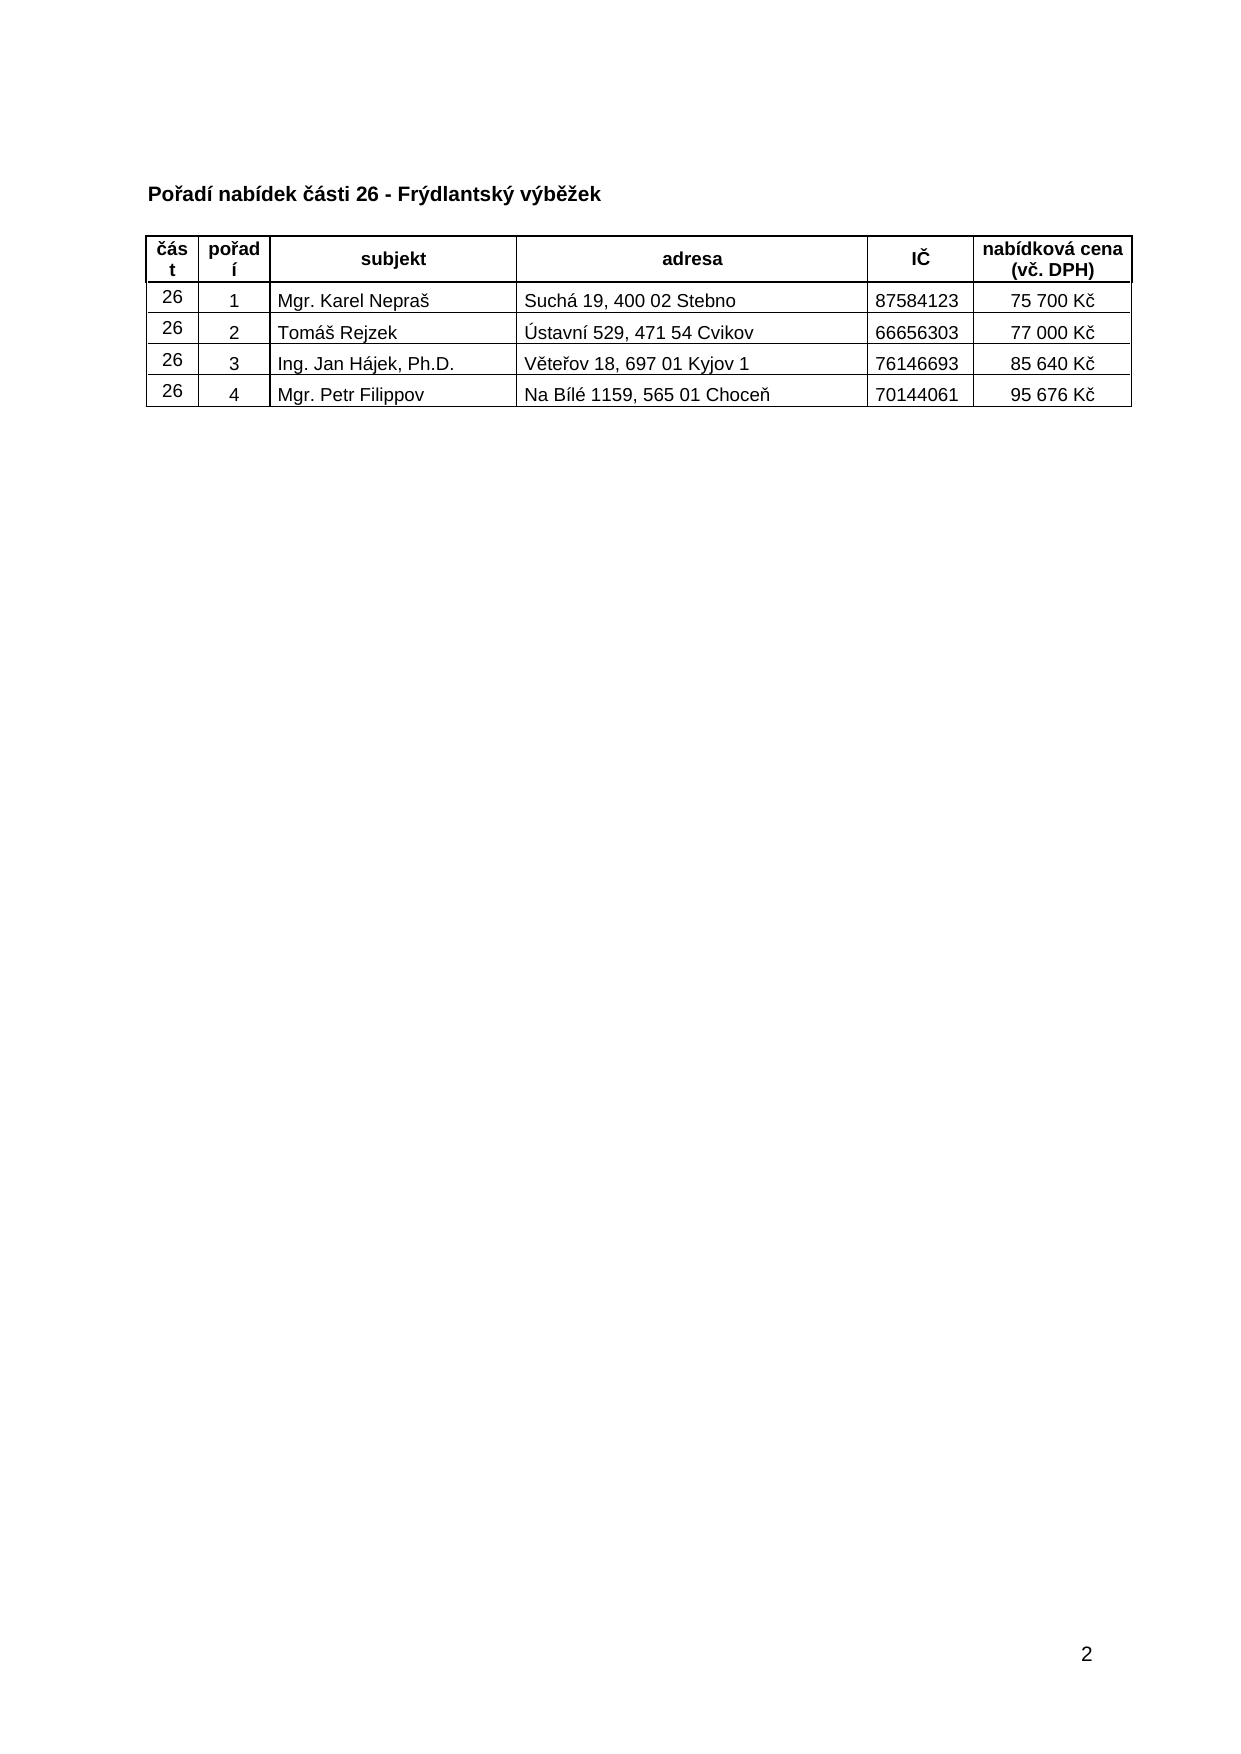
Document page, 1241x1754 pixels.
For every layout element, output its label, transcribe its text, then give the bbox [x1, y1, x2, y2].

table_cell 87584123 [868, 283, 973, 312]
table_cell 3 [199, 344, 269, 374]
table_cell Mgr. Karel Nepraš [271, 283, 516, 312]
table_cell 75 700 Kč [974, 281, 1131, 312]
table_cell 26 [147, 344, 198, 374]
table_cell 70144061 [868, 375, 973, 406]
table_cell 66656303 [868, 313, 973, 343]
table_cell 26 [147, 313, 198, 343]
table_header část [147, 237, 198, 281]
table_header IČ [868, 237, 973, 281]
table_cell 76146693 [868, 344, 973, 374]
table_cell Ústavní 529, 471 54 Cvikov [517, 313, 867, 343]
table_cell 85 640 Kč [974, 343, 1131, 374]
table_cell 1 [199, 283, 269, 312]
table_cell 77 000 Kč [974, 312, 1131, 343]
table_header pořadí [199, 237, 269, 281]
table_cell Suchá 19, 400 02 Stebno [517, 283, 867, 312]
table_header subjekt [271, 237, 516, 281]
table_header nabídková cena (vč. DPH) [974, 237, 1131, 281]
table_cell Věteřov 18, 697 01 Kyjov 1 [517, 344, 867, 374]
table_cell 4 [199, 375, 269, 406]
table_cell 95 676 Kč [974, 374, 1131, 406]
table_header adresa [517, 237, 867, 281]
table_cell Na Bílé 1159, 565 01 Choceň [517, 375, 867, 406]
table_cell 26 [147, 282, 198, 312]
text Pořadí nabídek části 26 - Frýdlantský výběžek [148, 177, 1092, 206]
table_cell Mgr. Petr Filippov [271, 375, 516, 406]
table_cell Ing. Jan Hájek, Ph.D. [271, 344, 516, 374]
table_cell 2 [199, 313, 269, 343]
table_cell 26 [147, 375, 198, 406]
table_cell Tomáš Rejzek [271, 313, 516, 343]
